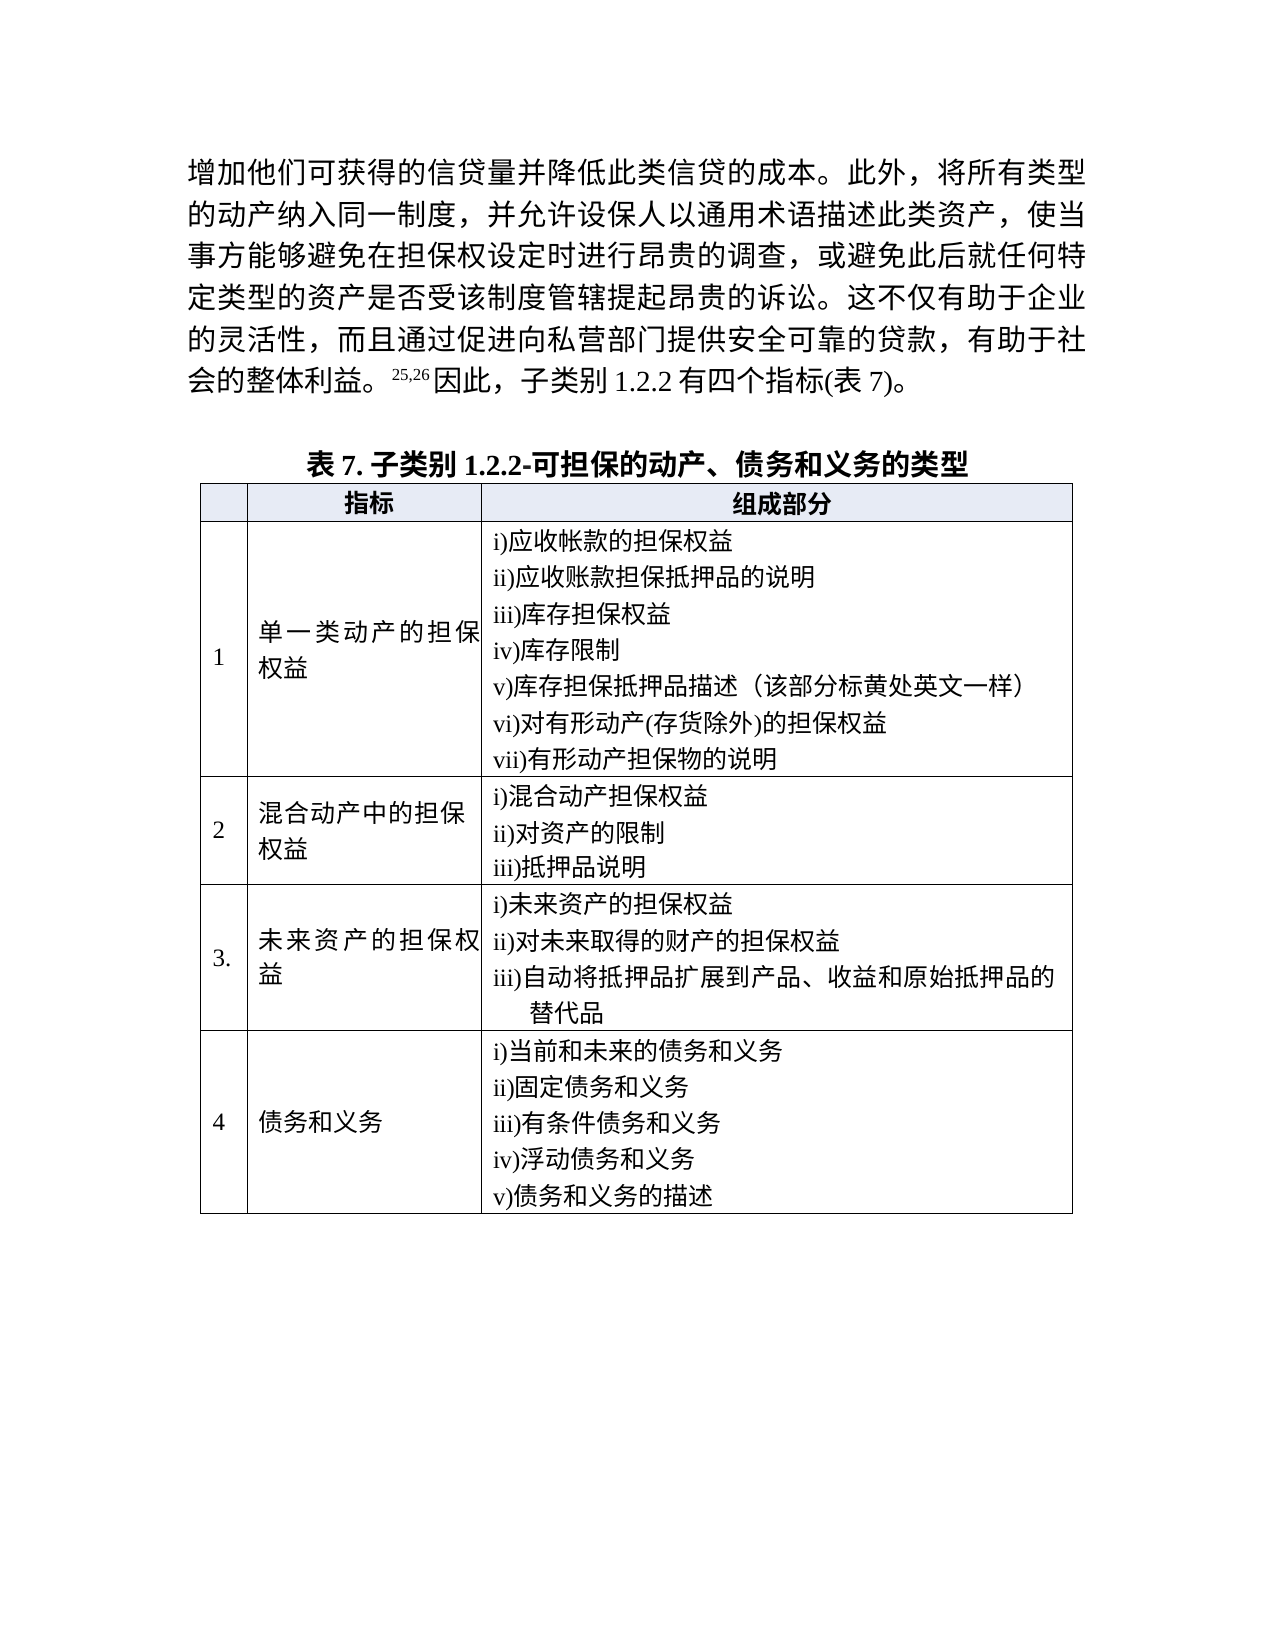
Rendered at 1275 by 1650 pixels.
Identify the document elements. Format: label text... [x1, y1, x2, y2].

text 表7. 子类别1.2.2-可担保的动产、债务和义务的类型 [187, 442, 1087, 483]
table_cell 2 [201, 777, 247, 883]
table_cell i)未来资产的担保权益 ii)对未来取得的财产的担保权益 iii)自动将抵押品扩展到产品、收益和原始抵押品的替代品 [482, 885, 1072, 1030]
table_cell i)应收帐款的担保权益 ii)应收账款担保抵押品的说明 iii)库存担保权益 iv)库存限制 v)库存担保抵押品描述（该部分标黄处英文一样） vi)对有形动产(存货除外)的担保权益 vii)有形动产担保物的说明 [482, 522, 1072, 776]
table_cell 未来资产的担保权益 [248, 885, 481, 1030]
table_cell 3. [201, 885, 247, 1030]
table_cell 债务和义务 [248, 1031, 481, 1212]
table_cell 1 [201, 522, 247, 776]
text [187, 150, 1087, 400]
table_cell 单一类动产的担保权益 [248, 522, 481, 776]
table_cell 4 [201, 1031, 247, 1212]
table_header 组成部分 [482, 484, 1072, 521]
table_cell 混合动产中的担保权益 [248, 777, 481, 883]
table_cell i)混合动产担保权益 ii)对资产的限制 iii)抵押品说明 [482, 777, 1072, 883]
table_header [201, 484, 247, 521]
table_header 指标 [248, 484, 481, 521]
table_cell i)当前和未来的债务和义务 ii)固定债务和义务 iii)有条件债务和义务 iv)浮动债务和义务 v)债务和义务的描述 [482, 1031, 1072, 1212]
